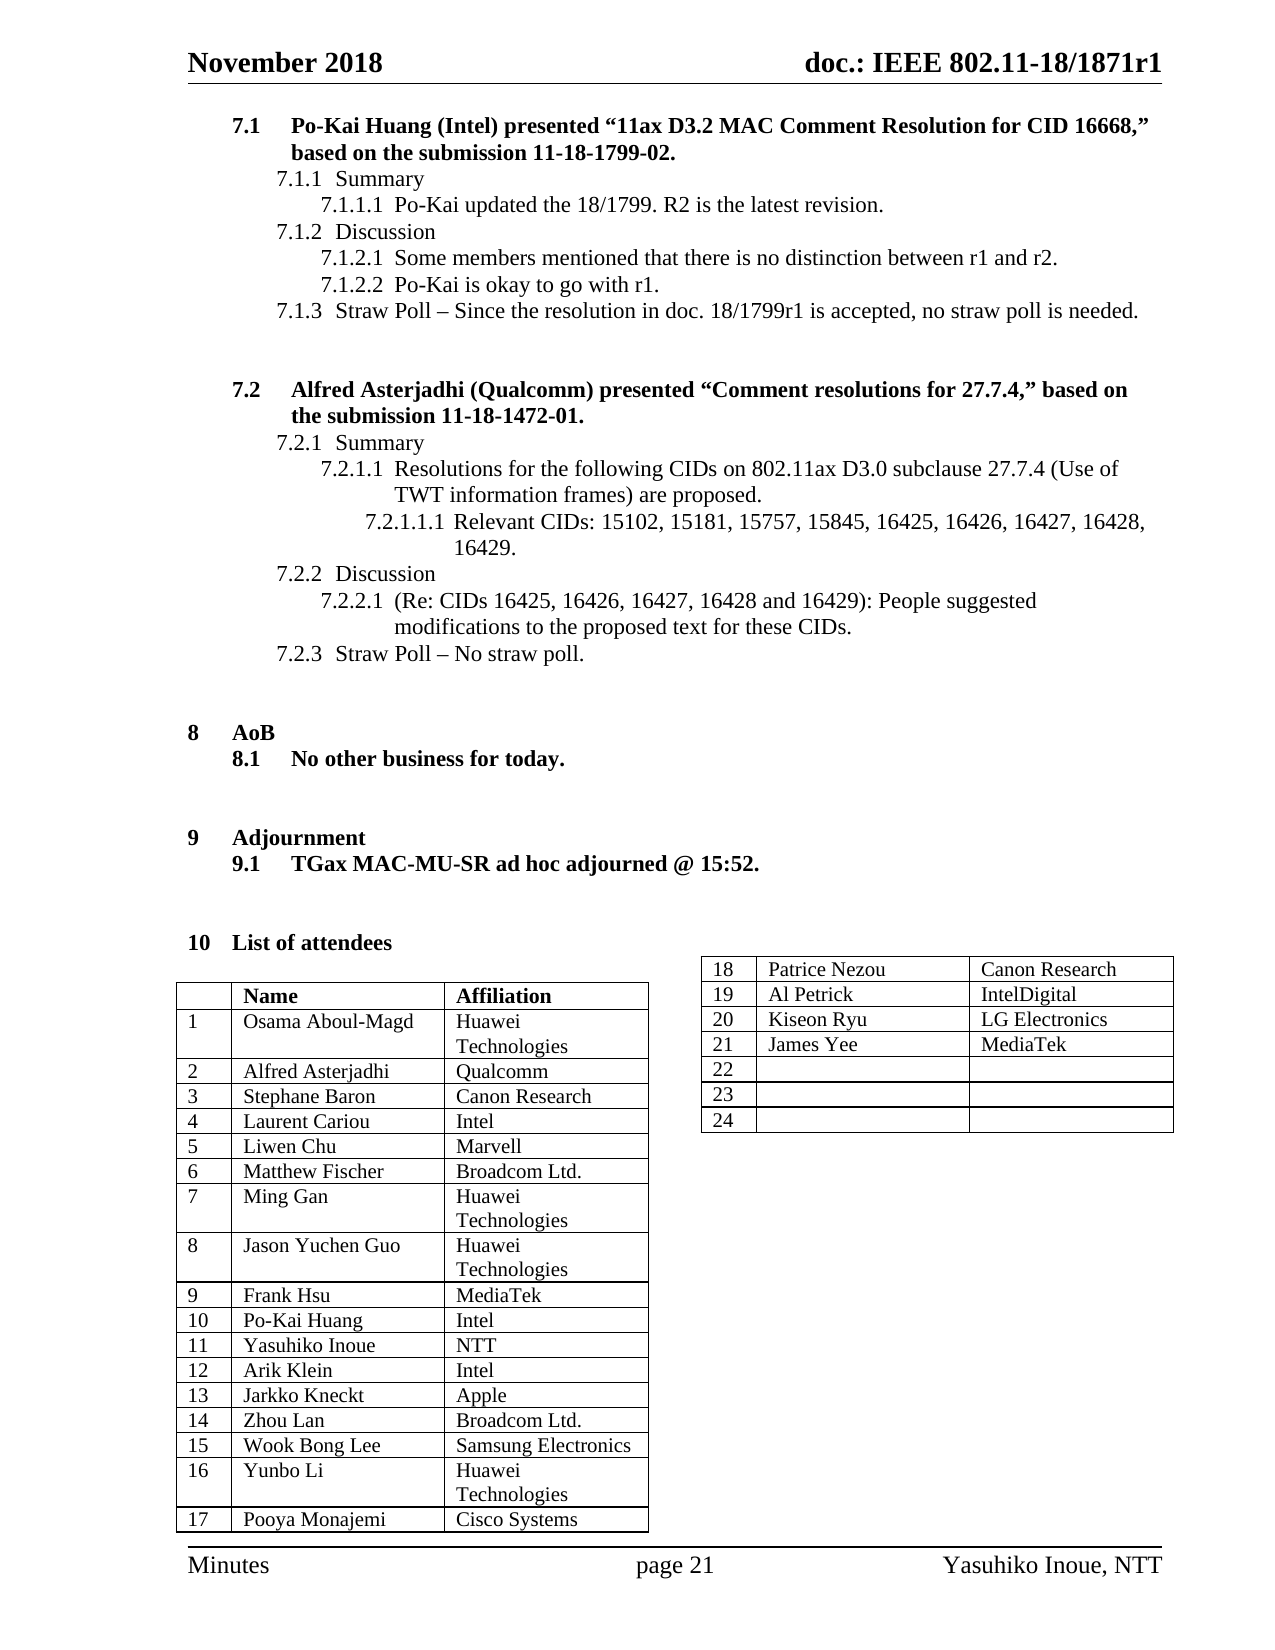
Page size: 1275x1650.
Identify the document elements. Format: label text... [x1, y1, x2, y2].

table_cell IntelDigital [970, 982, 1173, 1006]
table_cell 11 [177, 1333, 231, 1357]
table_cell 14 [177, 1408, 231, 1432]
table_cell Stephane Baron [232, 1084, 444, 1108]
table_cell 8 [177, 1233, 231, 1281]
table_cell Huawei Technologies [445, 1010, 648, 1058]
table_cell Al Petrick [757, 982, 969, 1006]
table_cell Liwen Chu [232, 1134, 444, 1158]
table_cell Yunbo Li [232, 1458, 444, 1506]
table_cell Frank Hsu [232, 1283, 444, 1307]
table_cell [757, 1083, 969, 1106]
table_cell Laurent Cariou [232, 1109, 444, 1133]
table_cell Broadcom Ltd. [445, 1159, 648, 1183]
list Po-Kai Huang (Intel) presented “11ax D3.2 MAC Comment Resolution for CID 16668,” based on the submission 11-18-1799-02. [232, 112, 1162, 165]
table_cell MediaTek [445, 1283, 648, 1307]
table_cell 15 [177, 1433, 231, 1457]
table_cell 13 [177, 1383, 231, 1407]
table_cell Alfred Asterjadhi [232, 1059, 444, 1083]
list Straw Poll – Since the resolution in doc. 18/1799r1 is accepted, no straw poll is needed. [276, 297, 1162, 323]
table_cell 10 [177, 1308, 231, 1332]
list Alfred Asterjadhi (Qualcomm) presented “Comment resolutions for 27.7.4,” based on the submission 11-18-1472-01. [232, 376, 1162, 429]
table_cell [757, 1108, 969, 1132]
table_cell [757, 1057, 969, 1081]
table_cell Yasuhiko Inoue [232, 1333, 444, 1357]
table_cell Jarkko Kneckt [232, 1383, 444, 1407]
table_cell [970, 1083, 1173, 1106]
list No other business for today. [232, 745, 1162, 771]
list Some members mentioned that there is no distinction between r1 and r2. [320, 244, 1162, 271]
table_cell 19 [702, 982, 756, 1006]
table_cell 20 [702, 1007, 756, 1031]
table_cell 23 [702, 1083, 756, 1106]
table_cell 18 [702, 957, 756, 981]
table_cell 16 [177, 1458, 231, 1506]
table_header [177, 983, 231, 1008]
table_cell Samsung Electronics [445, 1433, 648, 1457]
table_cell Ming Gan [232, 1184, 444, 1232]
table_header Name [232, 983, 444, 1008]
table_cell 24 [702, 1108, 756, 1132]
table_cell [970, 1108, 1173, 1132]
table_cell 1 [177, 1010, 231, 1058]
table_cell Huawei Technologies [445, 1458, 648, 1506]
table_cell MediaTek [970, 1032, 1173, 1056]
table_cell Huawei Technologies [445, 1233, 648, 1281]
table_cell Canon Research [970, 957, 1173, 981]
list Po-Kai is okay to go with r1. [320, 271, 1162, 297]
table_cell LG Electronics [970, 1007, 1173, 1031]
table_cell Intel [445, 1358, 648, 1382]
list Discussion [276, 561, 1162, 587]
table_cell Zhou Lan [232, 1408, 444, 1432]
list List of attendees [187, 929, 1162, 956]
table_cell Kiseon Ryu [757, 1007, 969, 1031]
table_cell NTT [445, 1333, 648, 1357]
table_cell Canon Research [445, 1084, 648, 1108]
table_cell James Yee [757, 1032, 969, 1056]
table_cell Marvell [445, 1134, 648, 1158]
table_cell Matthew Fischer [232, 1159, 444, 1183]
list TGax MAC-MU-SR ad hoc adjourned @ 15:52. [232, 850, 1162, 877]
list Adjournment [187, 824, 1162, 850]
table_cell Wook Bong Lee [232, 1433, 444, 1457]
table_cell 6 [177, 1159, 231, 1183]
table_cell 2 [177, 1059, 231, 1083]
table_cell Intel [445, 1109, 648, 1133]
list Discussion [276, 218, 1162, 244]
table_cell Huawei Technologies [445, 1184, 648, 1232]
table_cell 5 [177, 1134, 231, 1158]
table_cell Intel [445, 1308, 648, 1332]
table_cell Broadcom Ltd. [445, 1408, 648, 1432]
table_cell Po-Kai Huang [232, 1308, 444, 1332]
list Summary [276, 165, 1162, 192]
list Relevant CIDs: 15102, 15181, 15757, 15845, 16425, 16426, 16427, 16428, 16429. [365, 508, 1162, 561]
table_cell 12 [177, 1358, 231, 1382]
table_cell Cisco Systems [445, 1508, 648, 1531]
table_cell 22 [702, 1057, 756, 1081]
table_cell 21 [702, 1032, 756, 1056]
table_cell 9 [177, 1283, 231, 1307]
list Po-Kai updated the 18/1799. R2 is the latest revision. [320, 192, 1162, 218]
list Resolutions for the following CIDs on 802.11ax D3.0 subclause 27.7.4 (Use of TWT information frames) are proposed. [320, 455, 1162, 508]
list AoB [187, 719, 1162, 745]
table_cell Arik Klein [232, 1358, 444, 1382]
table_cell Jason Yuchen Guo [232, 1233, 444, 1281]
table_cell 7 [177, 1184, 231, 1232]
table_cell Qualcomm [445, 1059, 648, 1083]
table_cell 3 [177, 1084, 231, 1108]
table_cell 4 [177, 1109, 231, 1133]
table_cell Patrice Nezou [757, 957, 969, 981]
table_cell Pooya Monajemi [232, 1508, 444, 1531]
list Straw Poll – No straw poll. [276, 639, 1162, 666]
table_cell [970, 1057, 1173, 1081]
table_cell 17 [177, 1508, 231, 1531]
table_cell Osama Aboul-Magd [232, 1010, 444, 1058]
table_cell Apple [445, 1383, 648, 1407]
list (Re: CIDs 16425, 16426, 16427, 16428 and 16429): People suggested modifications to the proposed text for these CIDs. [320, 587, 1162, 639]
list Summary [276, 429, 1162, 455]
table_header Affiliation [445, 983, 648, 1008]
